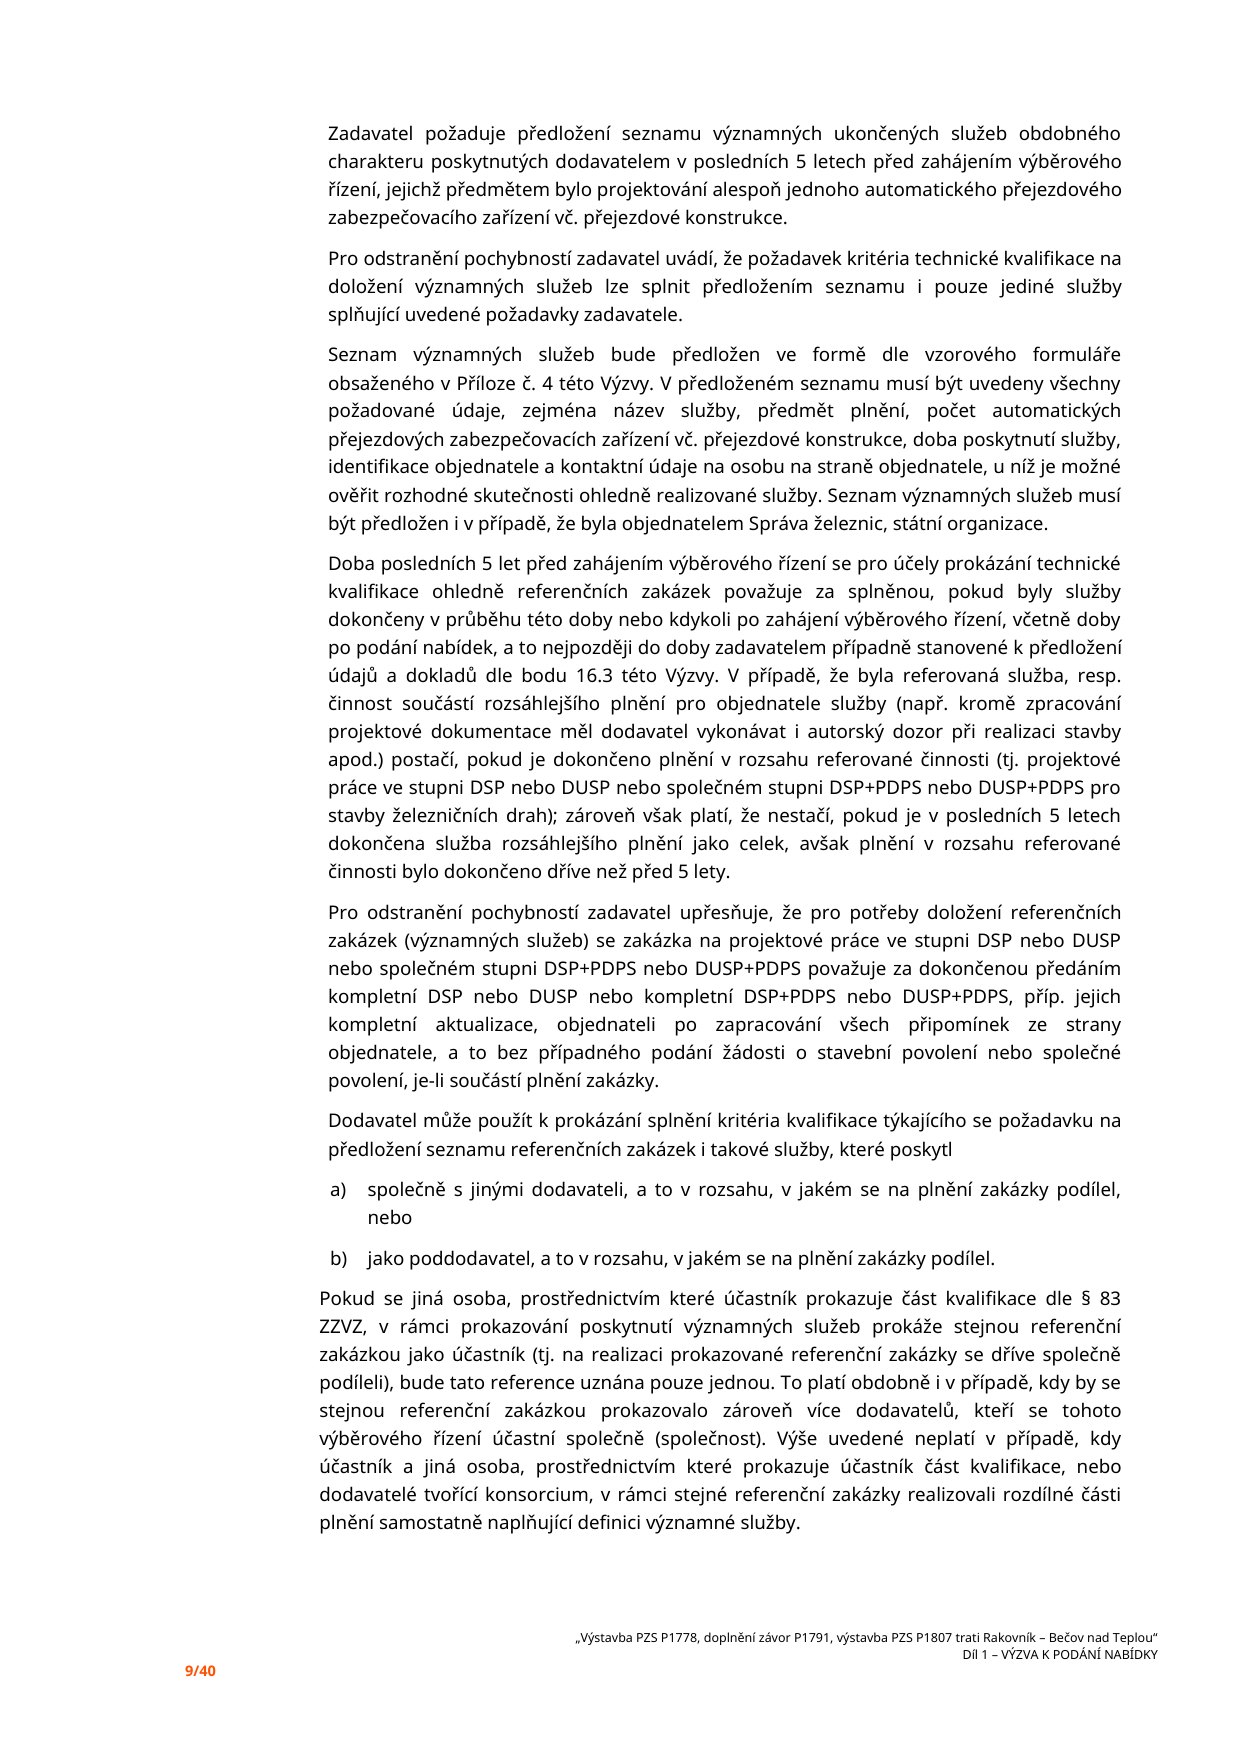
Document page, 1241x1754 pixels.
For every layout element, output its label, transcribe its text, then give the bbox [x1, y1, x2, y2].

text Pokud se jiná osoba, prostřednictvím které účastník prokazuje část kvalifikace dle § 83 ZZVZ, v rámci prokazování poskytnutí významných služeb prokáže stejnou referenční zakázkou jako účastník (tj. na realizaci prokazované referenční zakázky se dříve společně podíleli), bude tato reference uznána pouze jednou. To platí obdobně i v případě, kdy by se stejnou referenční zakázkou prokazovalo zároveň více dodavatelů, kteří se tohoto výběrového řízení účastní společně (společnost). Výše uvedené neplatí v případě, kdy účastník a jiná osoba, prostřednictvím které prokazuje účastník část kvalifikace, nebo dodavatelé tvořící konsorcium, v rámci stejné referenční zakázky realizovali rozdílné části plnění samostatně naplňující definici významné služby. [319, 1285, 1122, 1535]
text Doba posledních 5 let před zahájením výběrového řízení se pro účely prokázání technické kvalifikace ohledně referenčních zakázek považuje za splněnou, pokud byly služby dokončeny v průběhu této doby nebo kdykoli po zahájení výběrového řízení, včetně doby po podání nabídek, a to nejpozději do doby zadavatelem případně stanovené k předložení údajů a dokladů dle bodu 16.3 této Výzvy. V případě, že byla referovaná služba, resp. činnost součástí rozsáhlejšího plnění pro objednatele služby (např. kromě zpracování projektové dokumentace měl dodavatel vykonávat i autorský dozor při realizaci stavby apod.) postačí, pokud je dokončeno plnění v rozsahu referované činnosti (tj. projektové práce ve stupni DSP nebo DUSP nebo společném stupni DSP+PDPS nebo DUSP+PDPS pro stavby železničních drah); zároveň však platí, že nestačí, pokud je v posledních 5 letech dokončena služba rozsáhlejšího plnění jako celek, avšak plnění v rozsahu referované činnosti bylo dokončeno dříve než před 5 lety. [328, 550, 1122, 884]
text Zadavatel požaduje předložení seznamu významných ukončených služeb obdobného charakteru poskytnutých dodavatelem v posledních 5 letech před zahájením výběrového řízení, jejichž předmětem bylo projektování alespoň jednoho automatického přejezdového zabezpečovacího zařízení vč. přejezdové konstrukce. [328, 121, 1122, 230]
list společně s jinými dodavateli, a to v rozsahu, v jakém se na plnění zakázky podílel, nebo [330, 1176, 1122, 1230]
text Seznam významných služeb bude předložen ve formě dle vzorového formuláře obsaženého v Příloze č. 4 této Výzvy. V předloženém seznamu musí být uvedeny všechny požadované údaje, zejména název služby, předmět plnění, počet automatických přejezdových zabezpečovacích zařízení vč. přejezdové konstrukce, doba poskytnutí služby, identifikace objednatele a kontaktní údaje na osobu na straně objednatele, u níž je možné ověřit rozhodné skutečnosti ohledně realizované služby. Seznam významných služeb musí být předložen i v případě, že byla objednatelem Správa železnic, státní organizace. [328, 342, 1122, 535]
text Pro odstranění pochybností zadavatel upřesňuje, že pro potřeby doložení referenčních zakázek (významných služeb) se zakázka na projektové práce ve stupni DSP nebo DUSP nebo společném stupni DSP+PDPS nebo DUSP+PDPS považuje za dokončenou předáním kompletní DSP nebo DUSP nebo kompletní DSP+PDPS nebo DUSP+PDPS, příp. jejich kompletní aktualizace, objednateli po zapracování všech připomínek ze strany objednatele, a to bez případného podání žádosti o stavební povolení nebo společné povolení, je-li součástí plnění zakázky. [328, 899, 1122, 1093]
list jako poddodavatel, a to v rozsahu, v jakém se na plnění zakázky podílel. [330, 1245, 1122, 1270]
text Dodavatel může použít k prokázání splnění kritéria kvalifikace týkajícího se požadavku na předložení seznamu referenčních zakázek i takové služby, které poskytl [328, 1108, 1122, 1161]
text Pro odstranění pochybností zadavatel uvádí, že požadavek kritéria technické kvalifikace na doložení významných služeb lze splnit předložením seznamu i pouze jediné služby splňující uvedené požadavky zadavatele. [328, 245, 1122, 327]
